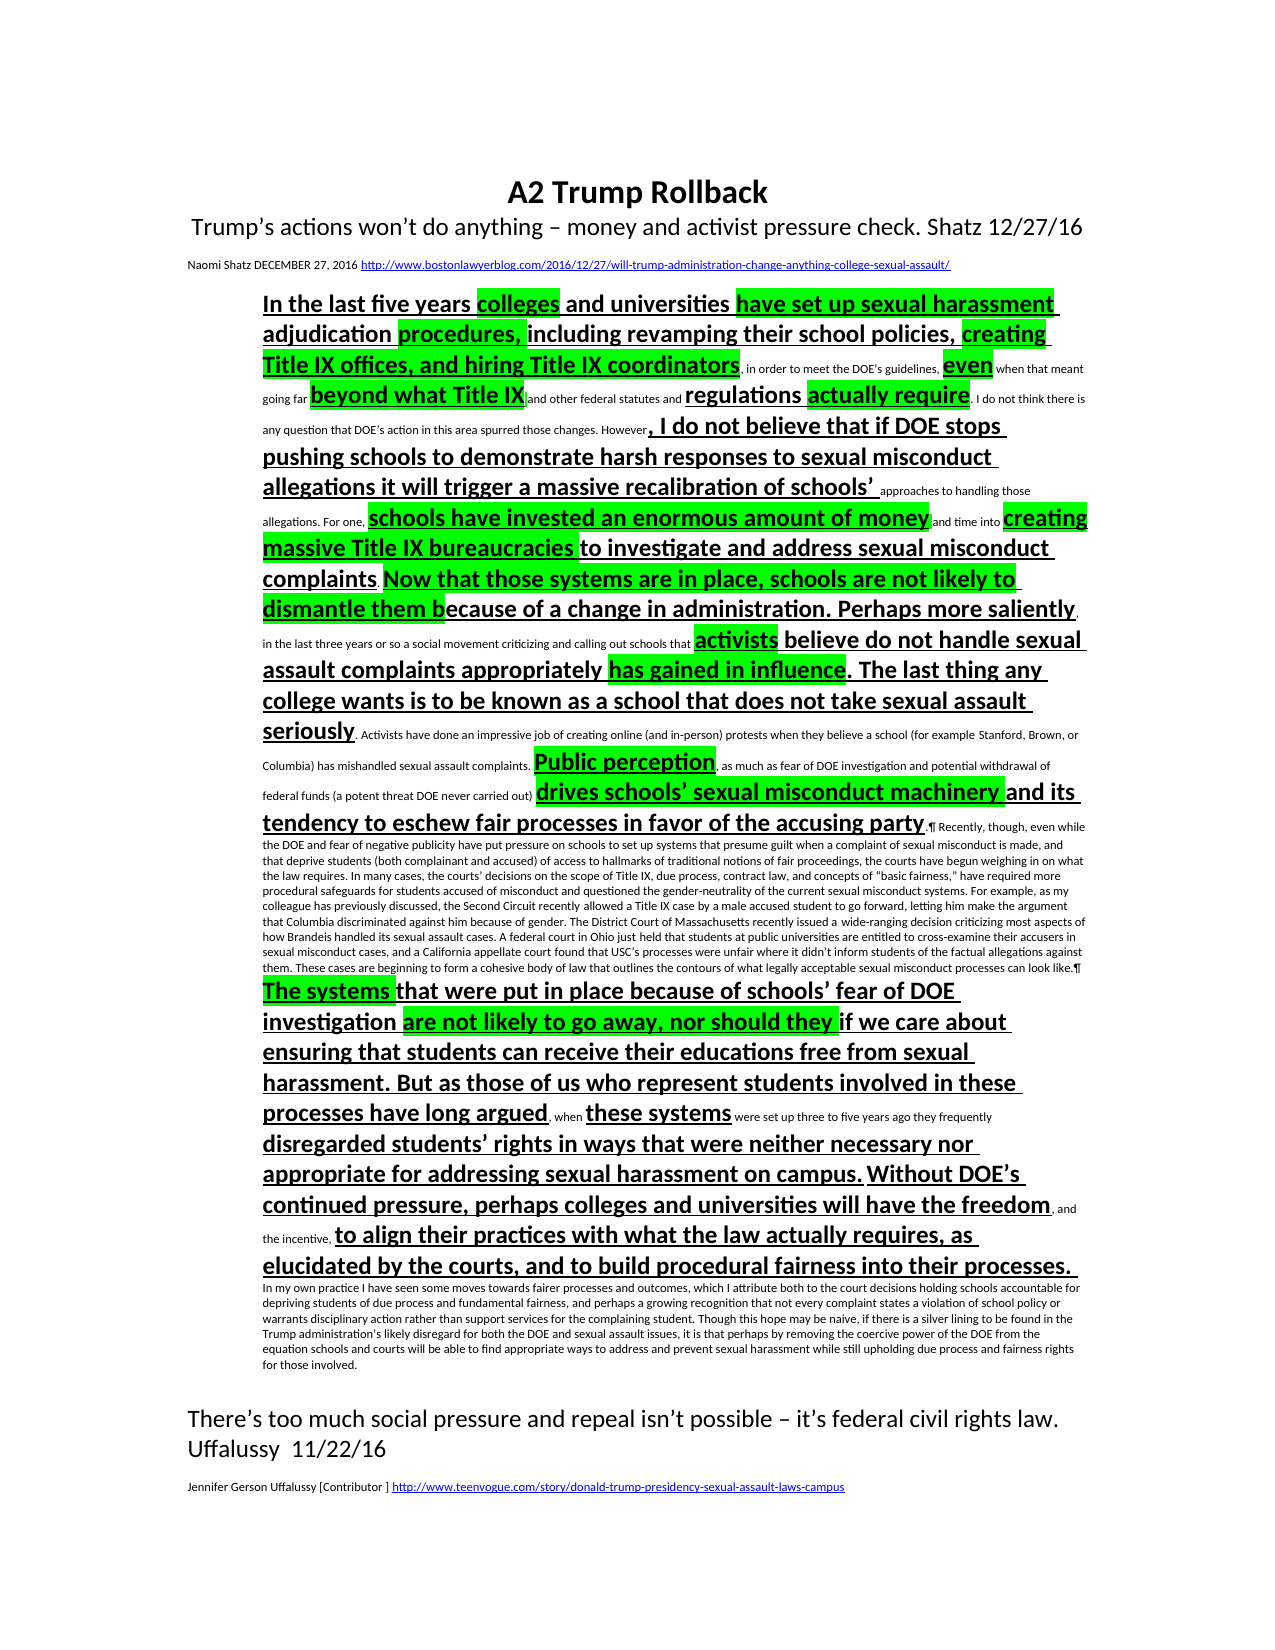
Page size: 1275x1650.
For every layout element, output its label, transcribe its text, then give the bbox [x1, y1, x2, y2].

subtitle A2 Trump Rollback [187, 171, 1087, 212]
subtitle Trump’s actions won’t do anything – money and activist pressure check. Shatz 12/27/16 [187, 212, 1087, 242]
text In the last five years colleges and universities have set up sexual harassment adjudication procedures, including revamping their school policies, creating Title IX offices, and hiring Title IX coordinators, in order to meet the DOE’s guidelines, even when that meant going far beyond what Title IX and other federal statutes and regulations actually require. I do not think there is any question that DOE’s action in this area spurred those changes. However, I do not believe that if DOE stops pushing schools to demonstrate harsh responses to sexual misconduct allegations it will trigger a massive recalibration of schools’ approaches to handling those allegations. For one, schools have invested an enormous amount of money and time into creating massive Title IX bureaucracies to investigate and address sexual misconduct complaints. Now that those systems are in place, schools are not likely to dismantle them because of a change in administration. Perhaps more saliently, in the last three years or so a social movement criticizing and calling out schools that activists believe do not handle sexual assault complaints appropriately has gained in influence. The last thing any college wants is to be known as a school that does not take sexual assault seriously. Activists have done an impressive job of creating online (and in-person) protests when they believe a school (for example Stanford, Brown, or Columbia) has mishandled sexual assault complaints. Public perception, as much as fear of DOE investigation and potential withdrawal of federal funds (a potent threat DOE never carried out) drives schools’ sexual misconduct machinery and its tendency to eschew fair processes in favor of the accusing party.¶ Recently, though, even while the DOE and fear of negative publicity have put pressure on schools to set up systems that presume guilt when a complaint of sexual misconduct is made, and that deprive students (both complainant and accused) of access to hallmarks of traditional notions of fair proceedings, the courts have begun weighing in on what the law requires. In many cases, the courts’ decisions on the scope of Title IX, due process, contract law, and concepts of “basic fairness,” have required more procedural safeguards for students accused of misconduct and questioned the gender-neutrality of the current sexual misconduct systems. For example, as my colleague has previously discussed, the Second Circuit recently allowed a Title IX case by a male accused student to go forward, letting him make the argument that Columbia discriminated against him because of gender. The District Court of Massachusetts recently issued a wide-ranging decision criticizing most aspects of how Brandeis handled its sexual assault cases. A federal court in Ohio just held that students at public universities are entitled to cross-examine their accusers in sexual misconduct cases, and a California appellate court found that USC’s processes were unfair where it didn’t inform students of the factual allegations against them. These cases are beginning to form a cohesive body of law that outlines the contours of what legally acceptable sexual misconduct processes can look like.¶ The systems that were put in place because of schools’ fear of DOE investigation are not likely to go away, nor should they if we care about ensuring that students can receive their educations free from sexual harassment. But as those of us who represent students involved in these processes have long argued, when these systems were set up three to five years ago they frequently disregarded students’ rights in ways that were neither necessary nor appropriate for addressing sexual harassment on campus. Without DOE’s continued pressure, perhaps colleges and universities will have the freedom, and the incentive, to align their practices with what the law actually requires, as elucidated by the courts, and to build procedural fairness into their processes. In my own practice I have seen some moves towards fairer processes and outcomes, which I attribute both to the court decisions holding schools accountable for depriving students of due process and fundamental fairness, and perhaps a growing recognition that not every complaint states a violation of school policy or warrants disciplinary action rather than support services for the complaining student. Though this hope may be naive, if there is a silver lining to be found in the Trump administration’s likely disregard for both the DOE and sexual assault issues, it is that perhaps by removing the coercive power of the DOE from the equation schools and courts will be able to find appropriate ways to address and prevent sexual harassment while still upholding due process and fairness rights for those involved. [262, 651, 1087, 1372]
text Jennifer Gerson Uffalussy [Contributor ] http://www.teenvogue.com/story/donald-trump-presidency-sexual-assault-laws-campus [187, 1479, 1087, 1494]
subtitle There’s too much social pressure and repeal isn’t possible – it’s federal civil rights law. Uffalussy 11/22/16 [187, 1403, 1087, 1464]
text Naomi Shatz DECEMBER 27, 2016 http://www.bostonlawyerblog.com/2016/12/27/will-trump-administration-change-anything-college-sexual-assault/ [187, 257, 1087, 273]
text In the last five years colleges and universities have set up sexual harassment adjudication procedures, including revamping their school policies, creating Title IX offices, and hiring Title IX coordinators, in order to meet the DOE’s guidelines, even when that meant going far beyond what Title IX and other federal statutes and regulations actually require. I do not think there is any question that DOE’s action in this area spurred those changes. However, I do not believe that if DOE stops pushing schools to demonstrate harsh responses to sexual misconduct allegations it will trigger a massive recalibration of schools’ approaches to handling those allegations. For one, schools have invested an enormous amount of money and time into creating massive Title IX bureaucracies to investigate and address sexual misconduct complaints. Now that those systems are in place, schools are not likely to dismantle them because of a change in administration. Perhaps more saliently, in the last three years or so a social movement criticizing and calling out schools that activists believe do not handle sexual assault complaints appropriately has gained in influence. The last thing any college wants is to be known as a school that does not take sexual assault seriously. Activists have done an impressive job of creating online (and in-person) protests when they believe a school (for example Stanford, Brown, or Columbia) has mishandled sexual assault complaints. Public perception, as much as fear of DOE investigation and potential withdrawal of federal funds (a potent threat DOE never carried out) drives schools’ sexual misconduct machinery and its tendency to eschew fair processes in favor of the accusing party.¶ Recently, though, even while the DOE and fear of negative publicity have put pressure on schools to set up systems that presume guilt when a complaint of sexual misconduct is made, and that deprive students (both complainant and accused) of access to hallmarks of traditional notions of fair proceedings, the courts have begun weighing in on what the law requires. In many cases, the courts’ decisions on the scope of Title IX, due process, contract law, and concepts of “basic fairness,” have required more procedural safeguards for students accused of misconduct and questioned the gender-neutrality of the current sexual misconduct systems. For example, as my colleague has previously discussed, the Second Circuit recently allowed a Title IX case by a male accused student to go forward, letting him make the argument that Columbia discriminated against him because of gender. The District Court of Massachusetts recently issued a wide-ranging decision criticizing most aspects of how Brandeis handled its sexual assault cases. A federal court in Ohio just held that students at public universities are entitled to cross-examine their accusers in sexual misconduct cases, and a California appellate court found that USC’s processes were unfair where it didn’t inform students of the factual allegations against them. These cases are beginning to form a cohesive body of law that outlines the contours of what legally acceptable sexual misconduct processes can look like.¶ The systems that were put in place because of schools’ fear of DOE investigation are not likely to go away, nor should they if we care about ensuring that students can receive their educations free from sexual harassment. But as those of us who represent students involved in these processes have long argued, when these systems were set up three to five years ago they frequently disregarded students’ rights in ways that were neither necessary nor appropriate for addressing sexual harassment on campus. Without DOE’s continued pressure, perhaps colleges and universities will have the freedom, and the incentive, to align their practices with what the law actually requires, as elucidated by the courts, and to build procedural fairness into their processes. In my own practice I have seen some moves towards fairer processes and outcomes, which I attribute both to the court decisions holding schools accountable for depriving students of due process and fundamental fairness, and perhaps a growing recognition that not every complaint states a violation of school policy or warrants disciplinary action rather than support services for the complaining student. Though this hope may be naive, if there is a silver lining to be found in the Trump administration’s likely disregard for both the DOE and sexual assault issues, it is that perhaps by removing the coercive power of the DOE from the equation schools and courts will be able to find appropriate ways to address and prevent sexual harassment while still upholding due process and fairness rights for those involved. [262, 288, 1087, 680]
